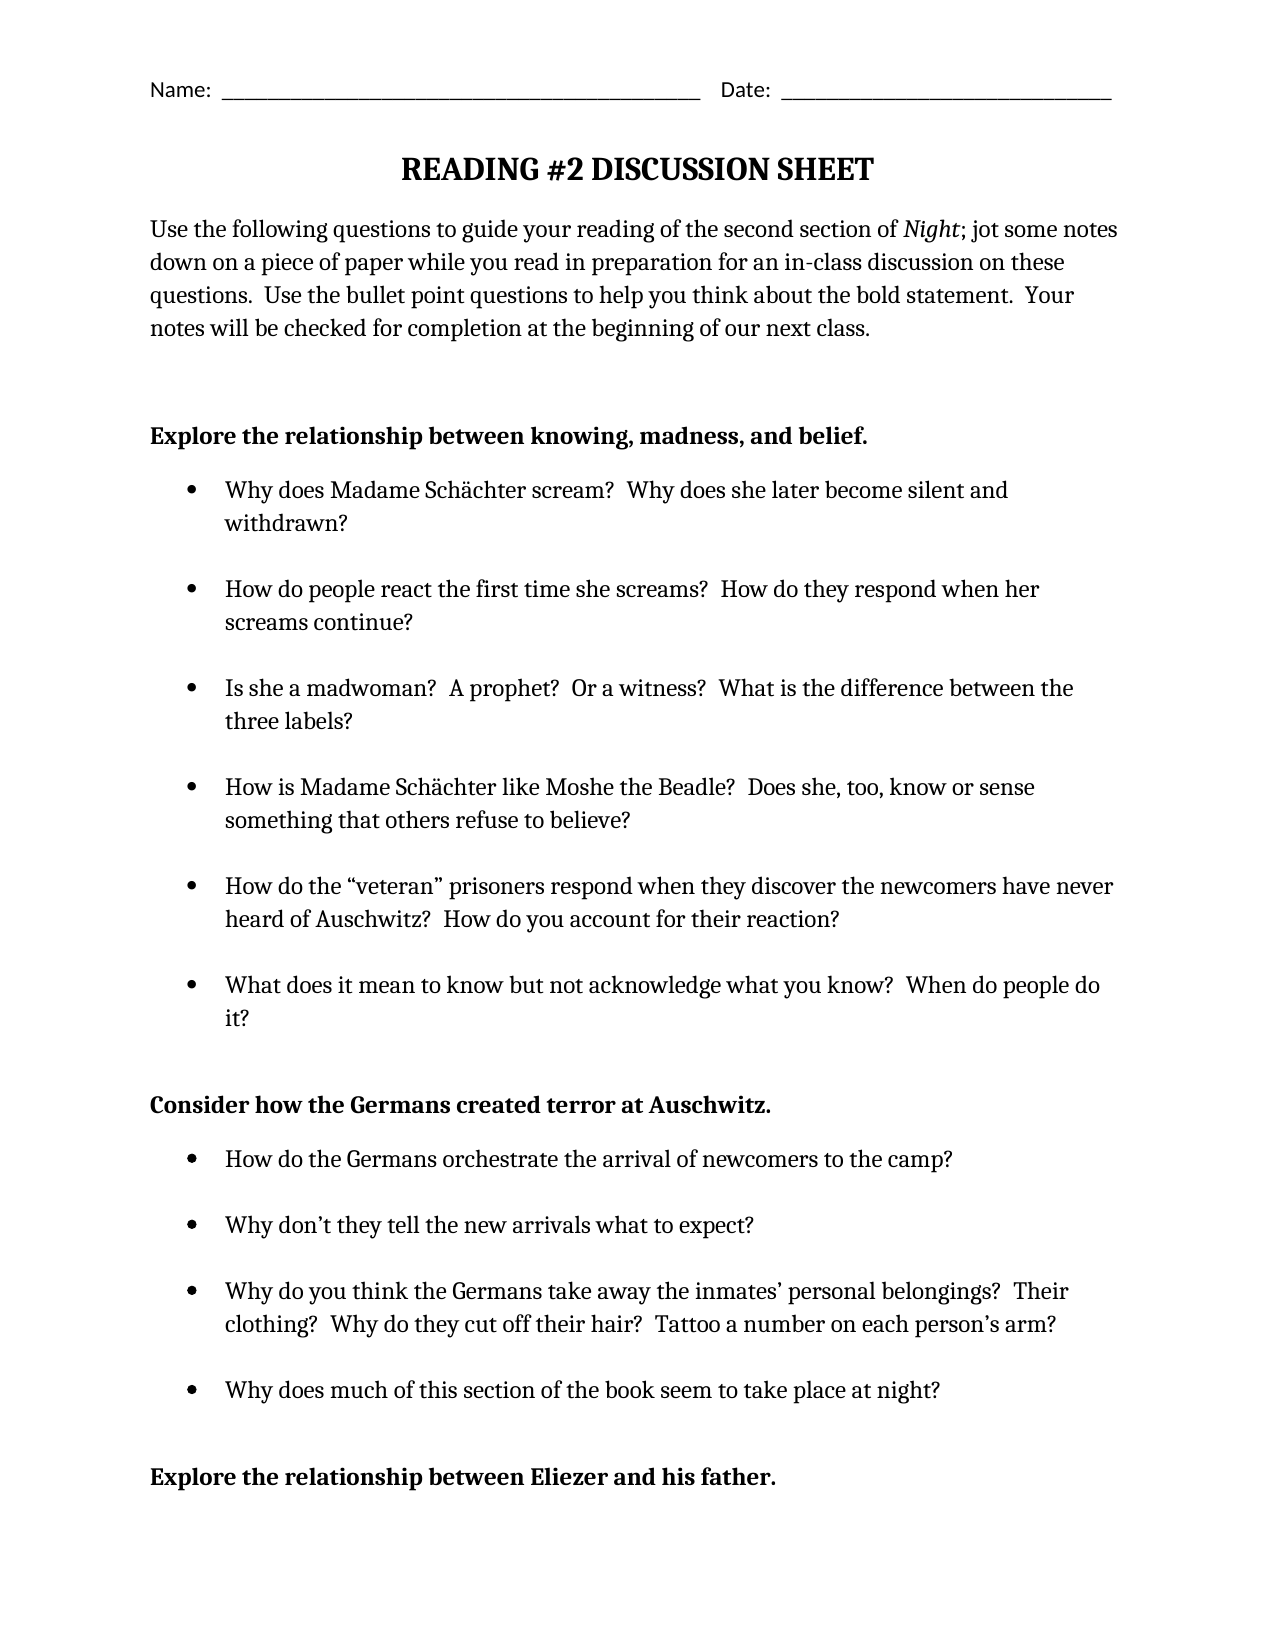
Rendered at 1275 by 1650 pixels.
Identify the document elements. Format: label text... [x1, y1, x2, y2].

list How do people react the first time she screams? How do they respond when her screams continue? [187, 574, 1125, 636]
list Why does Madame Schächter scream? Why does she later become silent and withdrawn? [187, 476, 1125, 537]
text READING #2 DISCUSSION SHEET [150, 150, 1125, 188]
list Is she a madwoman? A prophet? Or a witness? What is the difference between the three labels? [187, 674, 1125, 735]
list How do the Germans orchestrate the arrival of newcomers to the camp? [187, 1144, 1125, 1173]
list How do the “veteran” prisoners respond when they discover the newcomers have never heard of Auschwitz? How do you account for their reaction? [187, 872, 1125, 933]
text Consider how the Germans created terror at Auschwitz. [150, 1091, 1125, 1119]
text Explore the relationship between knowing, madness, and belief. [150, 422, 1125, 450]
list What does it mean to know but not acknowledge what you know? When do people do it? [187, 971, 1125, 1033]
list Why do you think the Germans take away the inmates’ personal belongings? Their clothing? Why do they cut off their hair? Tattoo a number on each person’s arm? [187, 1277, 1125, 1338]
list Why don’t they tell the new arrivals what to expect? [187, 1211, 1125, 1239]
text Explore the relationship between Eliezer and his father. [150, 1463, 1125, 1491]
list Why does much of this section of the book seem to take place at night? [187, 1376, 1125, 1404]
text Use the following questions to guide your reading of the second section of Night; jot some notes down on a piece of paper while you read in preparation for an in-class discussion on these questions. Use the bullet point questions to help you think about the bold statement. Your notes will be checked for completion at the beginning of our next class. [150, 215, 1125, 343]
list How is Madame Schächter like Moshe the Beadle? Does she, too, know or sense something that others refuse to believe? [187, 773, 1125, 834]
